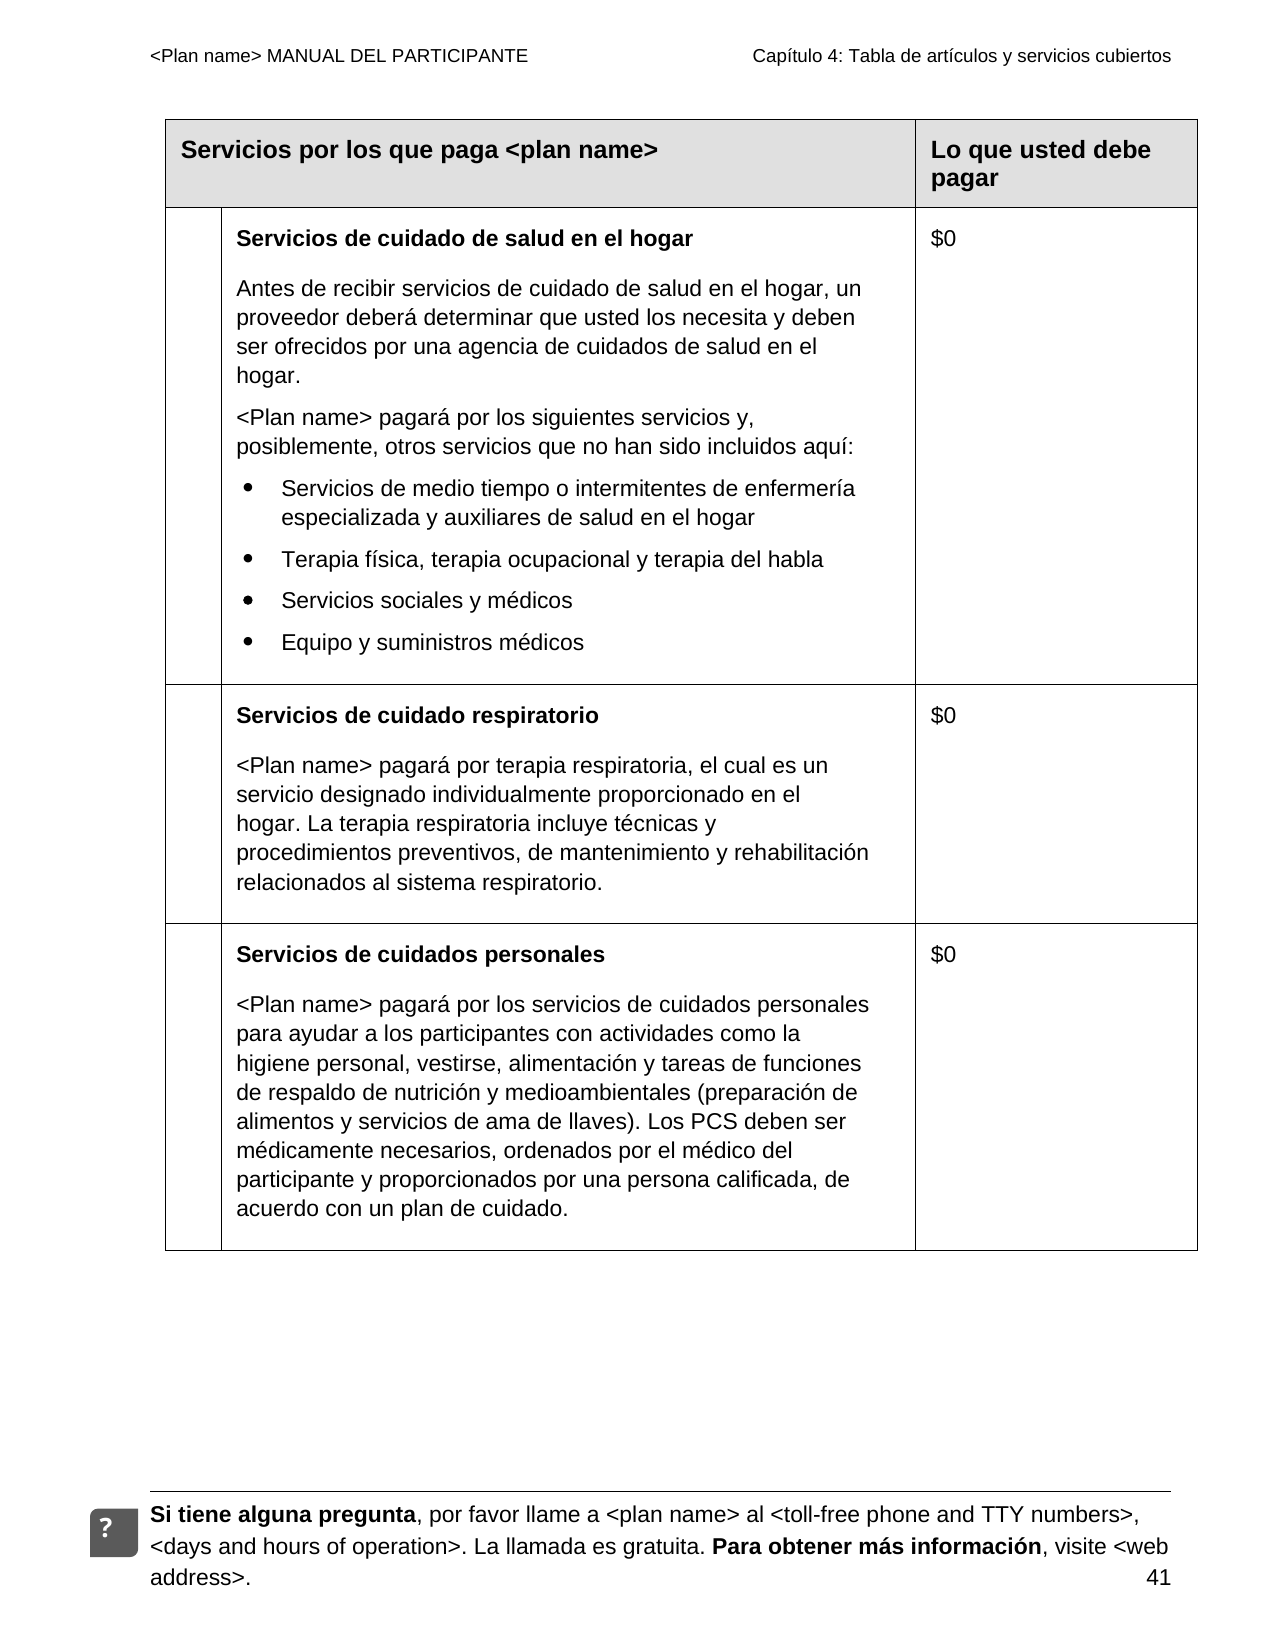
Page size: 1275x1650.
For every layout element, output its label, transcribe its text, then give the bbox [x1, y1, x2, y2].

table_header Servicios por los que paga <plan name> [166, 120, 915, 207]
table_cell [166, 685, 221, 923]
table_header Lo que usted debe pagar [916, 120, 1197, 207]
table_cell [166, 924, 221, 1250]
table_cell $0 [916, 685, 1197, 923]
table_cell $0 [916, 924, 1197, 1250]
table_cell $0 [916, 208, 1197, 684]
table_cell Servicios de cuidados personales <Plan name> pagará por los servicios de cuidados personales para ayudar a los participantes con actividades como la higiene personal, vestirse, alimentación y tareas de funciones de respaldo de nutrición y medioambientales (preparación de alimentos y servicios de ama de llaves). Los PCS deben ser médicamente necesarios, ordenados por el médico del participante y proporcionados por una persona calificada, de acuerdo con un plan de cuidado. [222, 924, 915, 1250]
table_cell [166, 208, 221, 684]
table_cell Servicios de cuidado respiratorio <Plan name> pagará por terapia respiratoria, el cual es un servicio designado individualmente proporcionado en el hogar. La terapia respiratoria incluye técnicas y procedimientos preventivos, de mantenimiento y rehabilitación relacionados al sistema respiratorio. [222, 685, 915, 923]
table_cell Servicios de cuidado de salud en el hogar Antes de recibir servicios de cuidado de salud en el hogar, un proveedor deberá determinar que usted los necesita y deben ser ofrecidos por una agencia de cuidados de salud en el hogar. <Plan name> pagará por los siguientes servicios y, posiblemente, otros servicios que no han sido incluidos aquí: Servicios de medio tiempo o intermitentes de enfermería especializada y auxiliares de salud en el hogar Terapia física, terapia ocupacional y terapia del habla Servicios sociales y médicos Equipo y suministros médicos [222, 208, 915, 684]
